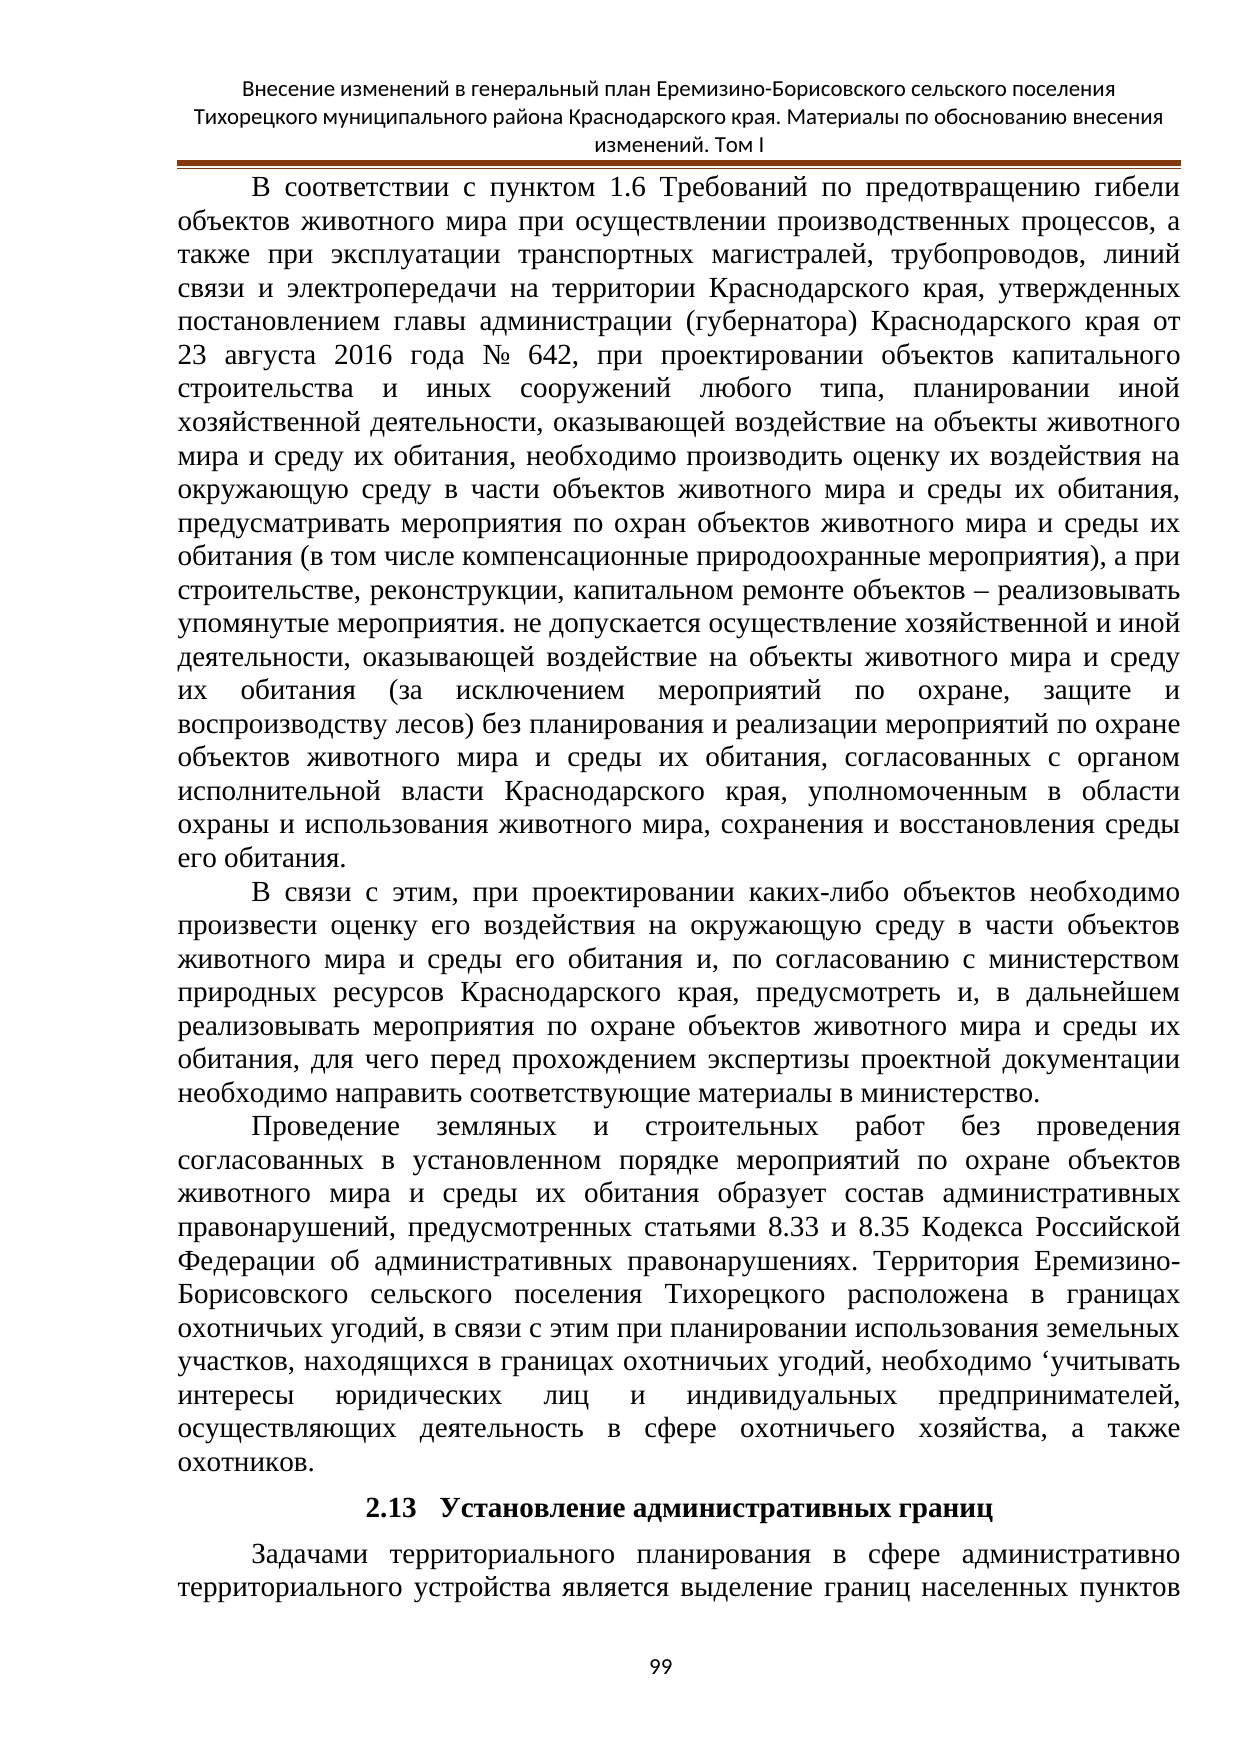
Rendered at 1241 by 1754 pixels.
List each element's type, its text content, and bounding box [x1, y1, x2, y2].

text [177, 1536, 1181, 1603]
text Проведение земляных и строительных работ без проведения согласованных в установленном порядке мероприятий по охране объектов животного мира и среды их обитания образует состав административных правонарушений, предусмотренных статьями 8.33 и 8.35 Кодекса Российской Федерации об административных правонарушениях. Территория Еремизино- Борисовского сельского поселения Тихорецкого расположена в границах охотничьих угодий, в связи с этим при планировании использования земельных участков, находящихся в границах охотничьих угодий, необходимо ‘учитывать интересы юридических лиц и индивидуальных предпринимателей, осуществляющих деятельность в сфере охотничьего хозяйства, а также охотников. [177, 1108, 1181, 1477]
list Установление административных границ [177, 1490, 1181, 1523]
text В связи с этим, при проектировании каких-либо объектов необходимо произвести оценку его воздействия на окружающую среду в части объектов животного мира и среды его обитания и, по согласованию с министерством природных ресурсов Краснодарского края, предусмотреть и, в дальнейшем реализовывать мероприятия по охране объектов животного мира и среды их обитания, для чего перед прохождением экспертизы проектной документации необходимо направить соответствующие материалы в министерство. [177, 874, 1181, 1108]
text В соответствии с пунктом 1.6 Требований по предотвращению гибели объектов животного мира при осуществлении производственных процессов, а также при эксплуатации транспортных магистралей, трубопроводов, линий связи и электропередачи на территории Краснодарского края, утвержденных постановлением главы администрации (губернатора) Краснодарского края от 23 августа 2016 года № 642, при проектировании объектов капитального строительства и иных сооружений любого типа, планировании иной хозяйственной деятельности, оказывающей воздействие на объекты животного мира и среду их обитания, необходимо производить оценку их воздействия на окружающую среду в части объектов животного мира и среды их обитания, предусматривать мероприятия по охран объектов животного мира и среды их обитания (в том числе компенсационные природоохранные мероприятия), а при строительстве, реконструкции, капитальном ремонте объектов – реализовывать упомянутые мероприятия. не допускается осуществление хозяйственной и иной деятельности, оказывающей воздействие на объекты животного мира и среду их обитания (за исключением мероприятий по охране, защите и воспроизводству лесов) без планирования и реализации мероприятий по охране объектов животного мира и среды их обитания, согласованных с органом исполнительной власти Краснодарского края, уполномоченным в области охраны и использования животного мира, сохранения и восстановления среды его обитания. [177, 169, 1181, 874]
